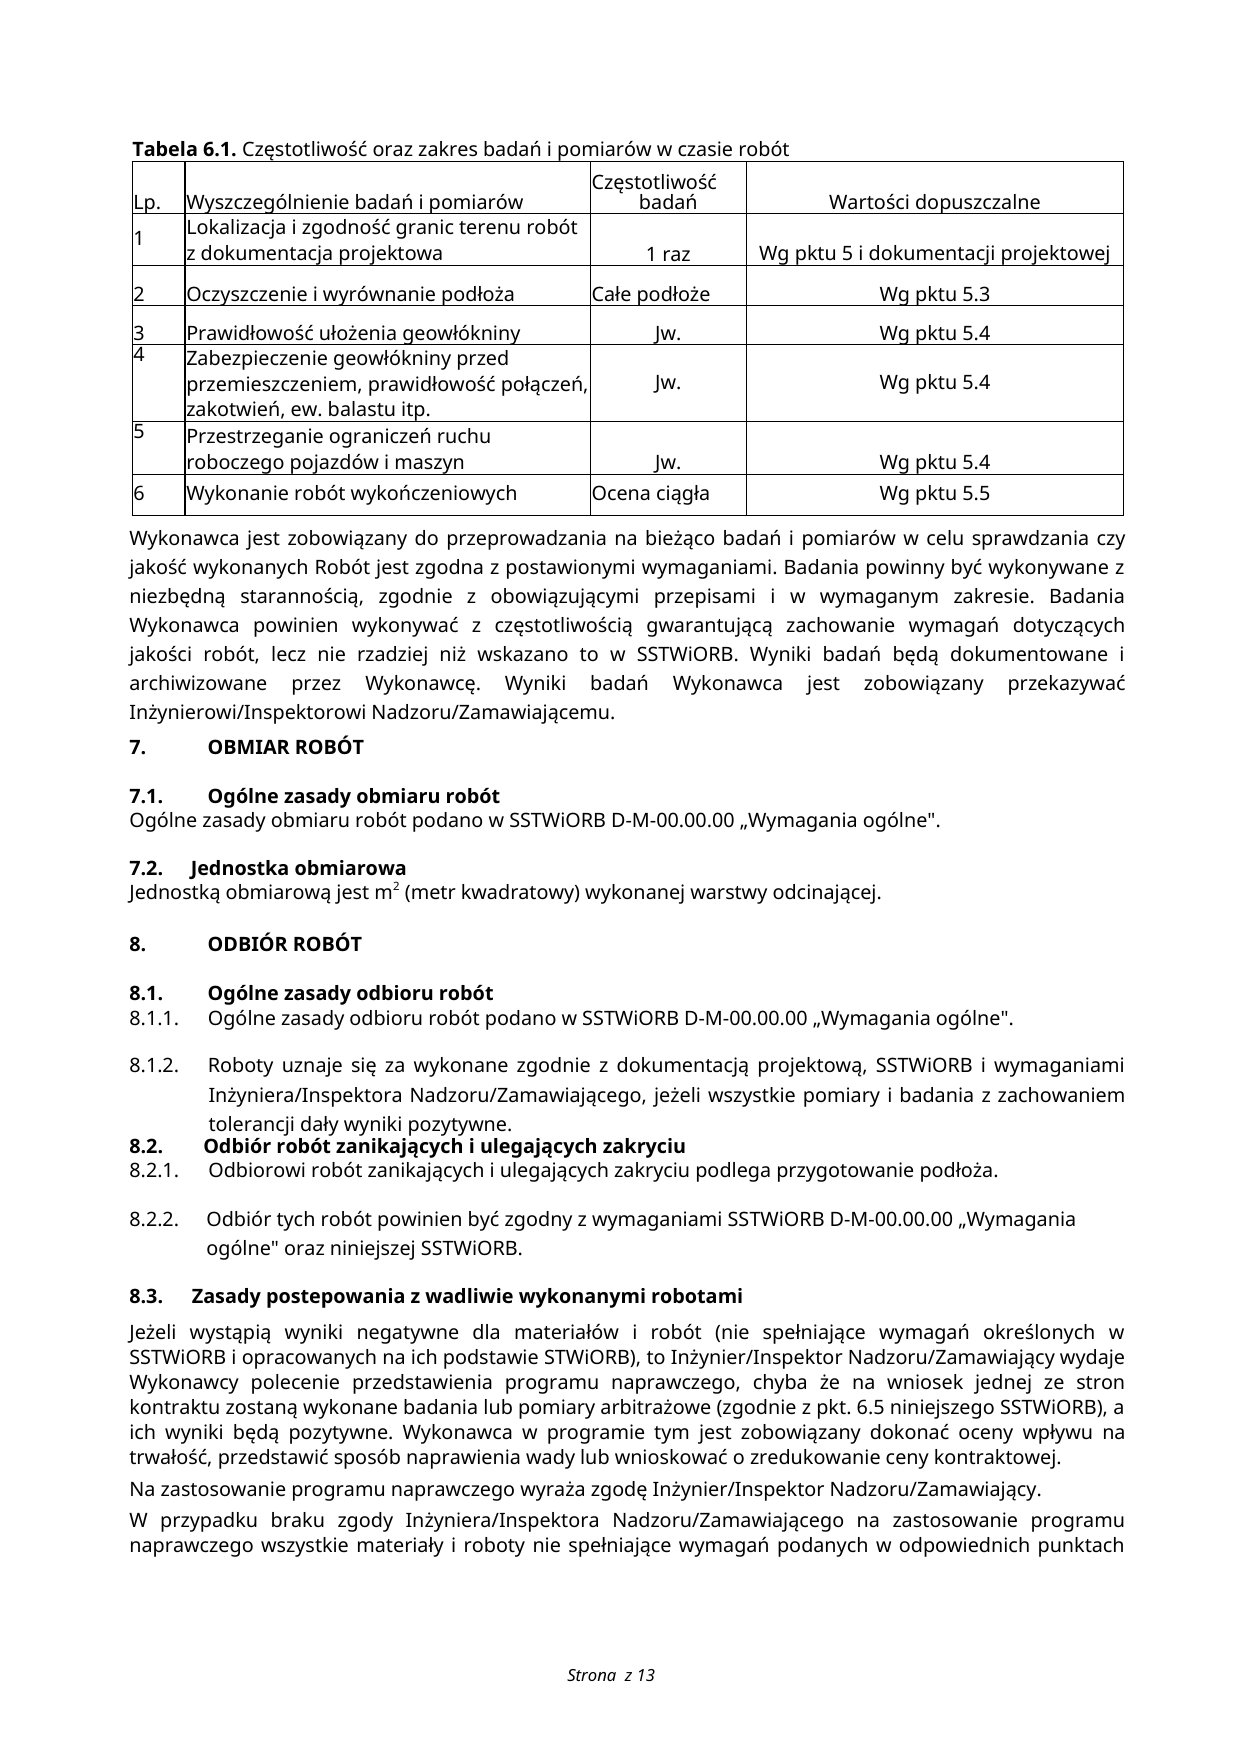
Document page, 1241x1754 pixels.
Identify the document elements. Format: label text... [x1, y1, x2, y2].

text Jednostką obmiarową jest m2 (metr kwadratowy) wykonanej warstwy odcinającej. [129, 883, 1126, 903]
table_cell 3 [133, 306, 184, 344]
table_cell Wykonanie robót wykończeniowych [186, 475, 590, 515]
table_cell Jw. [591, 422, 746, 474]
table_header Częstotliwość badań [591, 162, 746, 213]
list ODBIÓR ROBÓT [129, 936, 1126, 956]
table_cell Wg pktu 5.5 [747, 475, 1123, 515]
table_cell Prawidłowość ułożenia geowłókniny [186, 306, 590, 344]
table_cell Całe podłoże [591, 266, 746, 305]
table_header Wartości dopuszczalne [747, 162, 1123, 213]
table_cell 6 [133, 475, 184, 515]
list Zasady postepowania z wadliwie wykonanymi robotami [129, 1287, 1126, 1307]
table_cell 4 [133, 345, 184, 421]
table_cell Wg pktu 5.4 [747, 306, 1123, 344]
list Roboty uznaje się za wykonane zgodnie z dokumentacją projektową, SSTWiORB i wymaganiami Inżyniera/Inspektora Nadzoru/Zamawiającego, jeżeli wszystkie pomiary i badania z zachowaniem tolerancji dały wyniki pozytywne. [129, 1049, 1126, 1137]
table_cell Wg pktu 5 i dokumentacji projektowej [747, 214, 1123, 265]
table_cell Lokalizacja i zgodność granic terenu robót z dokumentacja projektowa [186, 214, 590, 265]
table_header Lp. [133, 162, 184, 213]
list Odbiorowi robót zanikających i ulegających zakryciu podlega przygotowanie podłoża. [129, 1162, 1126, 1182]
table_cell Wg pktu 5.3 [747, 266, 1123, 305]
list OBMIAR ROBÓT [129, 739, 1126, 759]
list Ogólne zasady odbioru robót podano w SSTWiORB D-M-00.00.00 „Wymagania ogólne". [129, 1009, 1126, 1029]
table_cell Wg pktu 5.4 [747, 422, 1123, 474]
table_cell Jw. [591, 345, 746, 421]
table_cell 2 [133, 266, 184, 305]
table_cell Ocena ciągła [591, 475, 746, 515]
table_cell 5 [133, 422, 184, 474]
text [129, 1508, 1126, 1558]
list Odbiór tych robót powinien być zgodny z wymaganiami SSTWiORB D-M-00.00.00 „Wymagania ogólne" oraz niniejszej SSTWiORB. [129, 1203, 1126, 1261]
list Odbiór robót zanikających i ulegających zakryciu [129, 1137, 1126, 1157]
list Jednostka obmiarowa [129, 859, 1126, 879]
text Wykonawca jest zobowiązany do przeprowadzania na bieżąco badań i pomiarów w celu sprawdzania czy jakość wykonanych Robót jest zgodna z postawionymi wymaganiami. Badania powinny być wykonywane z niezbędną starannością, zgodnie z obowiązującymi przepisami i w wymaganym zakresie. Badania Wykonawca powinien wykonywać z częstotliwością gwarantującą zachowanie wymagań dotyczących jakości robót, lecz nie rzadziej niż wskazano to w SSTWiORB. Wyniki badań będą dokumentowane i archiwizowane przez Wykonawcę. Wyniki badań Wykonawca jest zobowiązany przekazywać Inżynierowi/Inspektorowi Nadzoru/Zamawiającemu. [129, 522, 1126, 725]
text Ogólne zasady obmiaru robót podano w SSTWiORB D-M-00.00.00 „Wymagania ogólne". [129, 812, 1126, 832]
text Tabela 6.1. Częstotliwość oraz zakres badań i pomiarów w czasie robót [132, 141, 1123, 161]
table_cell Oczyszczenie i wyrównanie podłoża [186, 266, 590, 305]
table_cell Jw. [591, 306, 746, 344]
list Ogólne zasady obmiaru robót [129, 788, 1126, 807]
list Ogólne zasady odbioru robót [129, 985, 1126, 1004]
table_cell 1 [133, 214, 184, 265]
table_cell 1 raz [591, 214, 746, 265]
table_header Wyszczególnienie badań i pomiarów [186, 162, 590, 213]
table_cell Wg pktu 5.4 [747, 345, 1123, 421]
table_cell Przestrzeganie ograniczeń ruchu roboczego pojazdów i maszyn [186, 422, 590, 474]
table_cell Zabezpieczenie geowłókniny przed przemieszczeniem, prawidłowość połączeń, zakotwień, ew. balastu itp. [186, 345, 590, 421]
text Na zastosowanie programu naprawczego wyraża zgodę Inżynier/Inspektor Nadzoru/Zamawiający. [129, 1476, 1126, 1501]
text Jeżeli wystąpią wyniki negatywne dla materiałów i robót (nie spełniające wymagań określonych w SSTWiORB i opracowanych na ich podstawie STWiORB), to Inżynier/Inspektor Nadzoru/Zamawiający wydaje Wykonawcy polecenie przedstawienia programu naprawczego, chyba że na wniosek jednej ze stron kontraktu zostaną wykonane badania lub pomiary arbitrażowe (zgodnie z pkt. 6.5 niniejszego SSTWiORB), a ich wyniki będą pozytywne. Wykonawca w programie tym jest zobowiązany dokonać oceny wpływu na trwałość, przedstawić sposób naprawienia wady lub wnioskować o zredukowanie ceny kontraktowej. [129, 1320, 1126, 1470]
